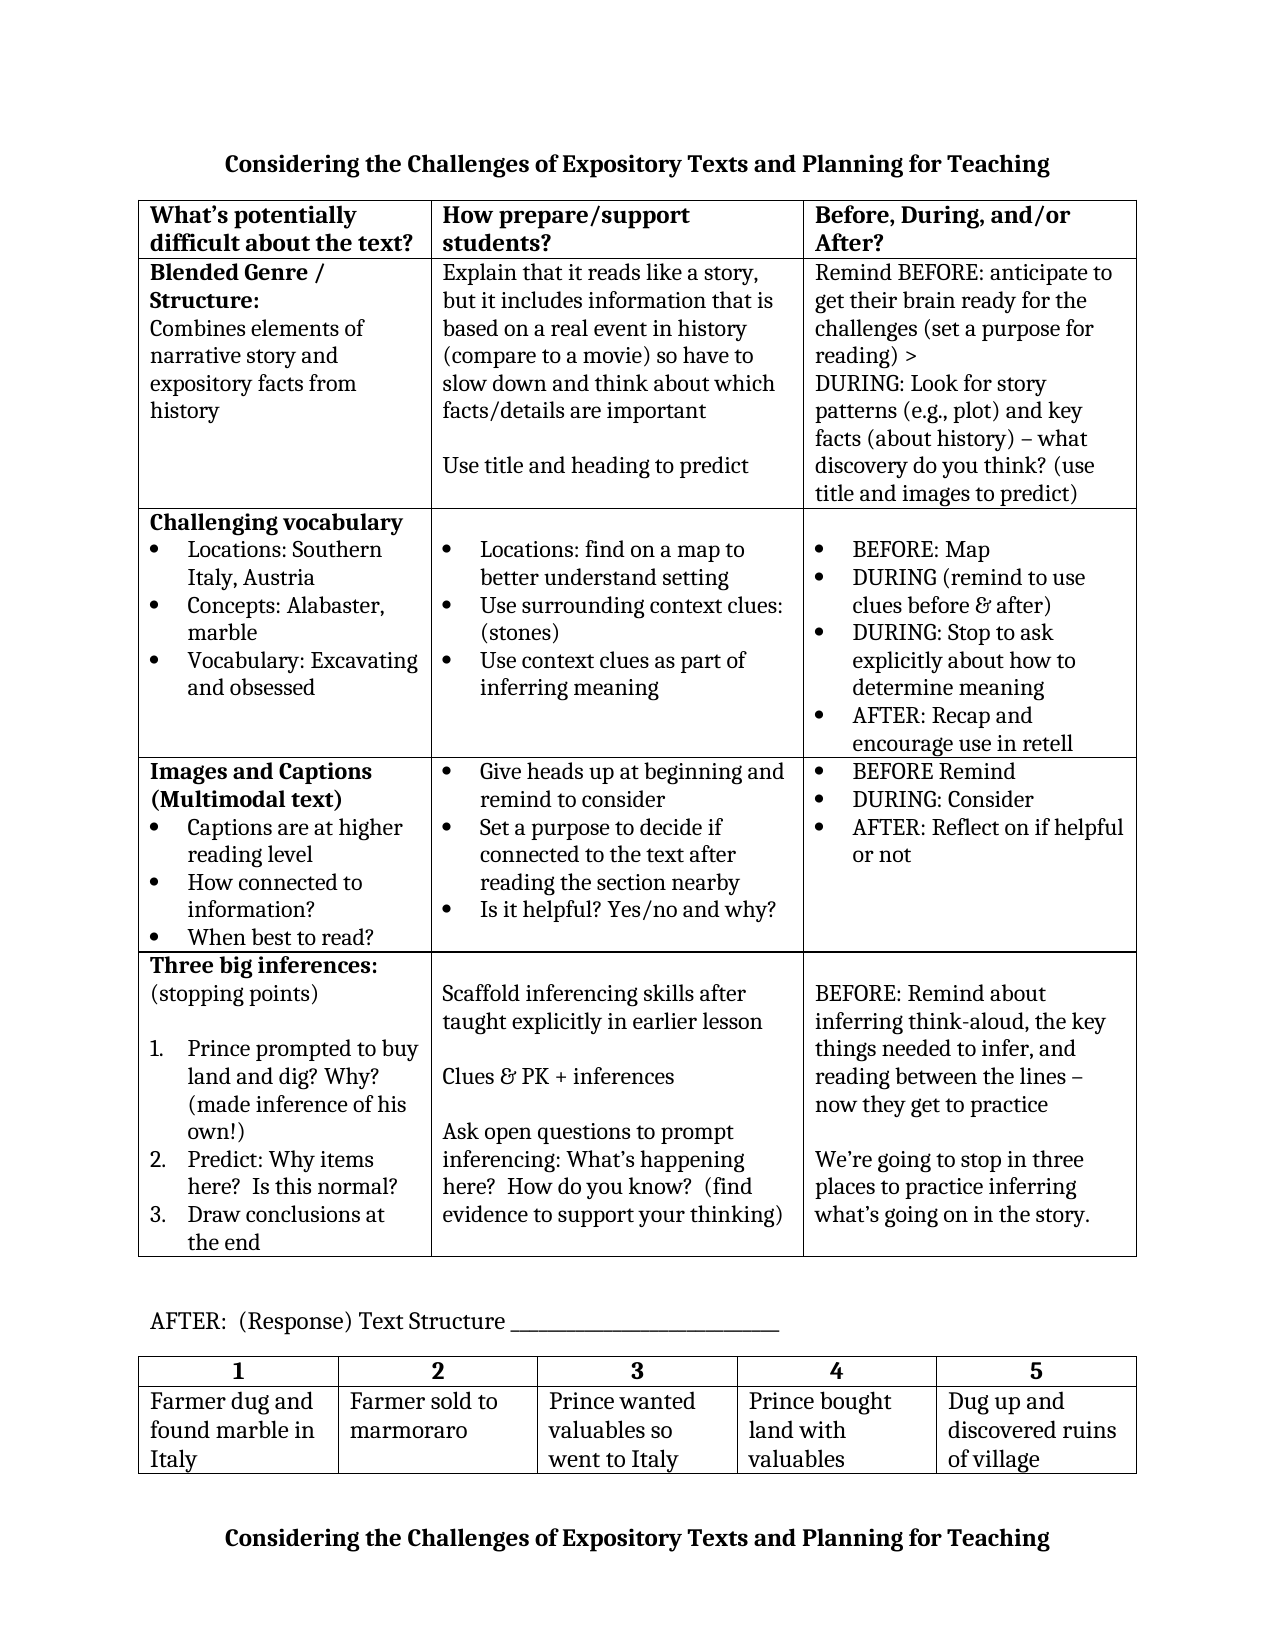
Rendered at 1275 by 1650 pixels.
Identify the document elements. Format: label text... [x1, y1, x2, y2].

table_header What’s potentially difficult about the text? [139, 201, 431, 258]
table_cell Give heads up at beginning and remind to consider Set a purpose to decide if connected to the text after reading the section nearby Is it helpful? Yes/no and why? [432, 758, 803, 951]
table_header 1 [139, 1357, 338, 1386]
table_cell BEFORE: Map DURING (remind to use clues before & after) DURING: Stop to ask explicitly about how to determine meaning AFTER: Recap and encourage use in retell [804, 509, 1136, 757]
table_header 2 [339, 1357, 537, 1386]
table_cell Scaffold inferencing skills after taught explicitly in earlier lesson Clues & PK + inferences Ask open questions to prompt inferencing: What’s happening here? How do you know? (find evidence to support your thinking) [432, 953, 803, 1256]
table_cell Explain that it reads like a story, but it includes information that is based on a real event in history (compare to a movie) so have to slow down and think about which facts/details are important Use title and heading to predict [432, 259, 803, 508]
table_cell Farmer dug and found marble in Italy [139, 1387, 338, 1473]
table_cell Remind BEFORE: anticipate to get their brain ready for the challenges (set a purpose for reading) > DURING: Look for story patterns (e.g., plot) and key facts (about history) – what discovery do you think? (use title and images to predict) [804, 259, 1136, 508]
table_header 5 [937, 1357, 1136, 1386]
table_cell Locations: find on a map to better understand setting Use surrounding context clues: (stones) Use context clues as part of inferring meaning [432, 509, 803, 757]
table_cell Farmer sold to marmoraro [339, 1387, 537, 1473]
table_header 4 [738, 1357, 936, 1386]
table_cell Prince wanted valuables so went to Italy [538, 1387, 737, 1473]
table_cell Dug up and discovered ruins of village [937, 1387, 1136, 1473]
table_header Before, During, and/or After? [804, 201, 1136, 258]
table_header How prepare/support students? [432, 201, 803, 258]
table_header 3 [538, 1357, 737, 1386]
text AFTER: (Response) Text Structure _____________________________ [150, 1307, 1125, 1335]
table_cell BEFORE Remind DURING: Consider AFTER: Reflect on if helpful or not [804, 758, 1136, 951]
table_cell BEFORE: Remind about inferring think-aloud, the key things needed to infer, and reading between the lines – now they get to practice We’re going to stop in three places to practice inferring what’s going on in the story. [804, 953, 1136, 1256]
table_cell Images and Captions (Multimodal text) Captions are at higher reading level How connected to information? When best to read? [139, 758, 431, 951]
text Considering the Challenges of Expository Texts and Planning for Teaching [150, 1524, 1125, 1553]
text Considering the Challenges of Expository Texts and Planning for Teaching [150, 150, 1125, 179]
table_cell Three big inferences: (stopping points) Prince prompted to buy land and dig? Why? (made inference of his own!) Predict: Why items here? Is this normal? Draw conclusions at the end [139, 953, 431, 1256]
table_cell Prince bought land with valuables [738, 1387, 936, 1473]
table_cell Blended Genre / Structure: Combines elements of narrative story and expository facts from history [139, 259, 431, 508]
table_cell Challenging vocabulary Locations: Southern Italy, Austria Concepts: Alabaster, marble Vocabulary: Excavating and obsessed [139, 509, 431, 757]
